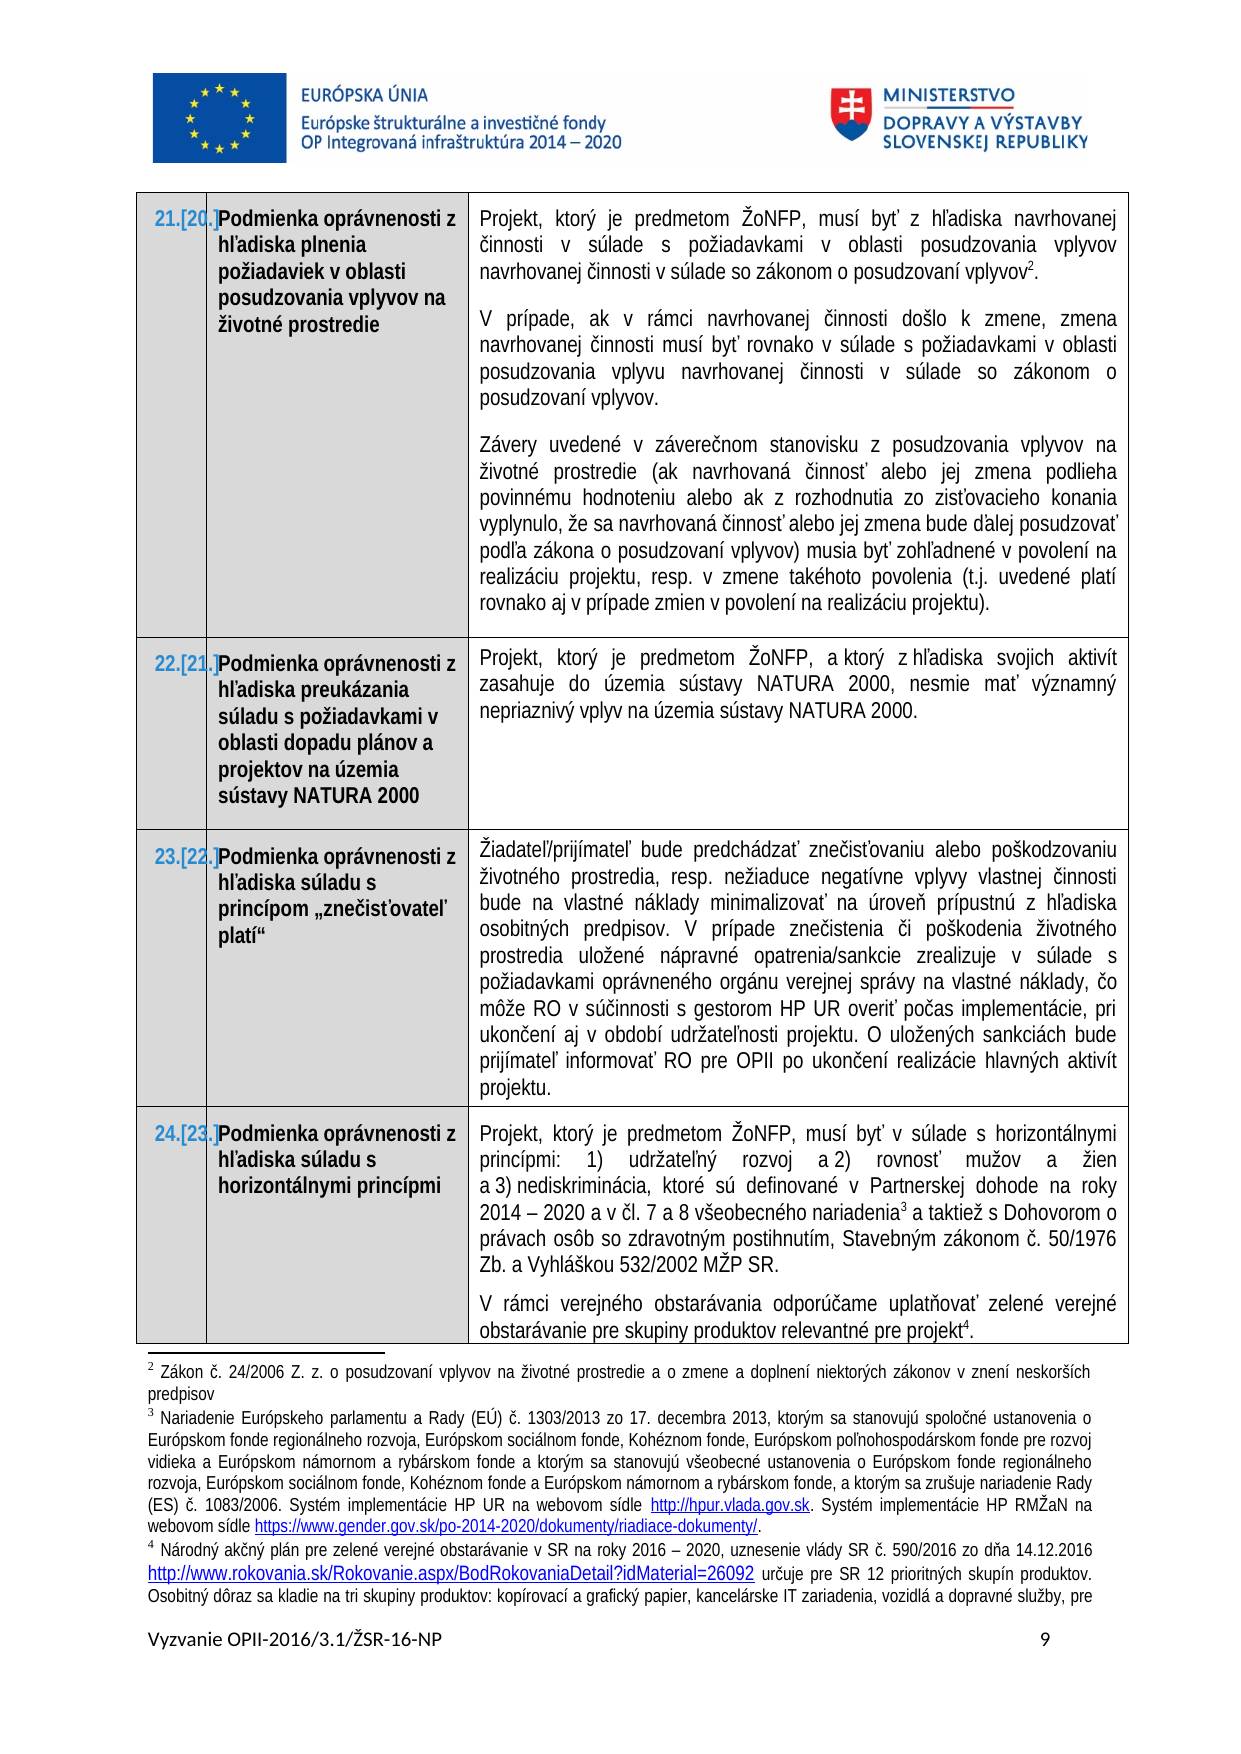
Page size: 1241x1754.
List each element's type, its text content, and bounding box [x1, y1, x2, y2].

table_cell Podmienka oprávnenosti z hľadiska súladu s princípom „znečisťovateľ platí“ [207, 830, 468, 1106]
table_cell Projekt, ktorý je predmetom ŽoNFP, a ktorý z hľadiska svojich aktivít zasahuje do územia sústavy NATURA 2000, nesmie mať významný nepriaznivý vplyv na územia sústavy NATURA 2000. [469, 638, 1128, 829]
table_cell Podmienka oprávnenosti z hľadiska preukázania súladu s požiadavkami v oblasti dopadu plánov a projektov na územia sústavy NATURA 2000 [207, 638, 468, 829]
picture [152, 73, 1088, 163]
table_cell Projekt, ktorý je predmetom ŽoNFP, musí byť v súlade s horizontálnymi princípmi: 1) udržateľný rozvoj a 2) rovnosť mužov a žien a 3) nediskriminácia, ktoré sú definované v Partnerskej dohode na roky 2014 – 2020 a v čl. 7 a 8 všeobecného nariadenia a taktiež s Dohovorom o právach osôb so zdravotným postihnutím, Stavebným zákonom č. 50/1976 Zb. a Vyhláškou 532/2002 MŽP SR. V rámci verejného obstarávania odporúčame uplatňovať zelené verejné obstarávanie pre skupiny produktov relevantné pre projekt. [469, 1107, 1128, 1343]
table_cell Projekt, ktorý je predmetom ŽoNFP, musí byť z hľadiska navrhovanej činnosti v súlade s požiadavkami v oblasti posudzovania vplyvov navrhovanej činnosti v súlade so zákonom o posudzovaní vplyvov. V prípade, ak v rámci navrhovanej činnosti došlo k zmene, zmena navrhovanej činnosti musí byť rovnako v súlade s požiadavkami v oblasti posudzovania vplyvu navrhovanej činnosti v súlade so zákonom o posudzovaní vplyvov. Závery uvedené v záverečnom stanovisku z posudzovania vplyvov na životné prostredie (ak navrhovaná činnosť alebo jej zmena podlieha povinnému hodnoteniu alebo ak z rozhodnutia zo zisťovacieho konania vyplynulo, že sa navrhovaná činnosť alebo jej zmena bude ďalej posudzovať podľa zákona o posudzovaní vplyvov) musia byť zohľadnené v povolení na realizáciu projektu, resp. v zmene takéhoto povolenia (t.j. uvedené platí rovnako aj v prípade zmien v povolení na realizáciu projektu). [469, 193, 1128, 637]
table_cell Žiadateľ/prijímateľ bude predchádzať znečisťovaniu alebo poškodzovaniu životného prostredia, resp. nežiaduce negatívne vplyvy vlastnej činnosti bude na vlastné náklady minimalizovať na úroveň prípustnú z hľadiska osobitných predpisov. V prípade znečistenia či poškodenia životného prostredia uložené nápravné opatrenia/sankcie zrealizuje v súlade s požiadavkami oprávneného orgánu verejnej správy na vlastné náklady, čo môže RO v súčinnosti s gestorom HP UR overiť počas implementácie, pri ukončení aj v období udržateľnosti projektu. O uložených sankciách bude prijímateľ informovať RO pre OPII po ukončení realizácie hlavných aktivít projektu. [469, 830, 1128, 1106]
table_cell [137, 638, 206, 829]
table_cell [137, 830, 206, 1106]
table_cell Podmienka oprávnenosti z hľadiska súladu s horizontálnymi princípmi [207, 1107, 468, 1343]
table_cell [137, 193, 206, 637]
table_cell Podmienka oprávnenosti z hľadiska plnenia požiadaviek v oblasti posudzovania vplyvov na životné prostredie [207, 193, 468, 637]
table_cell [137, 1107, 206, 1343]
